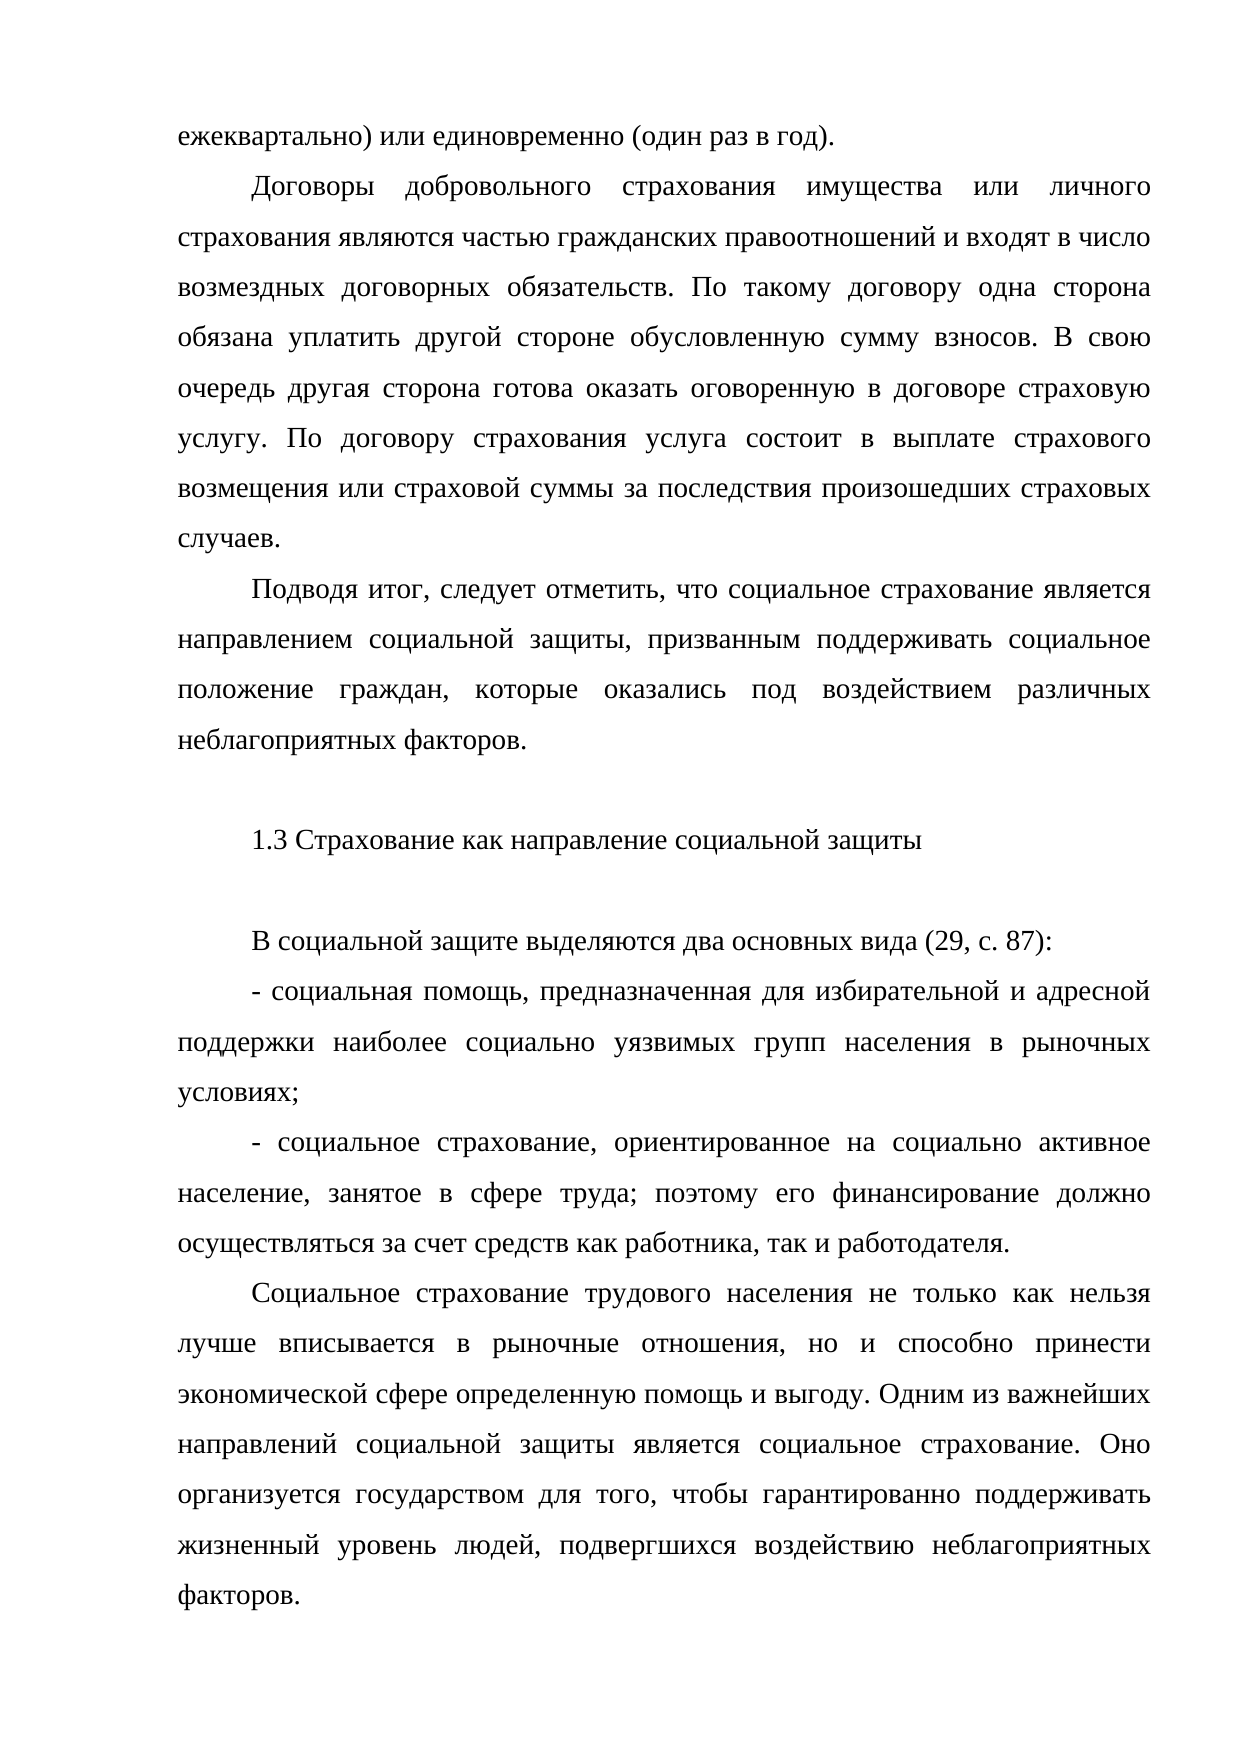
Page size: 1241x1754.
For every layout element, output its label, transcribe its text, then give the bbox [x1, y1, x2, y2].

text - социальная помощь, предназначенная для избирательной и адресной поддержки наиболее социально уязвимых групп населения в рыночных условиях; [177, 973, 1152, 1108]
text - социальное страхование, ориентированное на социально активное население, занятое в сфере труда; поэтому его финансирование должно осуществляться за счет средств как работника, так и работодателя. [177, 1124, 1152, 1258]
text Подводя итог, следует отметить, что социальное страхование является направлением социальной защиты, призванным поддерживать социальное положение граждан, которые оказались под воздействием различных неблагоприятных факторов. [177, 571, 1152, 755]
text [177, 118, 1152, 152]
text В социальной защите выделяются два основных вида (29, с. 87): [177, 923, 1152, 957]
text 1.3 Страхование как направление социальной защиты [177, 822, 1152, 856]
text Социальное страхование трудового населения не только как нельзя лучше вписывается в рыночные отношения, но и способно принести экономической сфере определенную помощь и выгоду. Одним из важнейших направлений социальной защиты является социальное страхование. Оно организуется государством для того, чтобы гарантированно поддерживать жизненный уровень людей, подвергшихся воздействию неблагоприятных факторов. [177, 1275, 1152, 1611]
text Договоры добровольного страхования имущества или личного страхования являются частью гражданских правоотношений и входят в число возмездных договорных обязательств. По такому договору одна сторона обязана уплатить другой стороне обусловленную сумму взносов. В свою очередь другая сторона готова оказать оговоренную в договоре страховую услугу. По договору страхования услуга состоит в выплате страхового возмещения или страховой суммы за последствия произошедших страховых случаев. [177, 168, 1152, 554]
